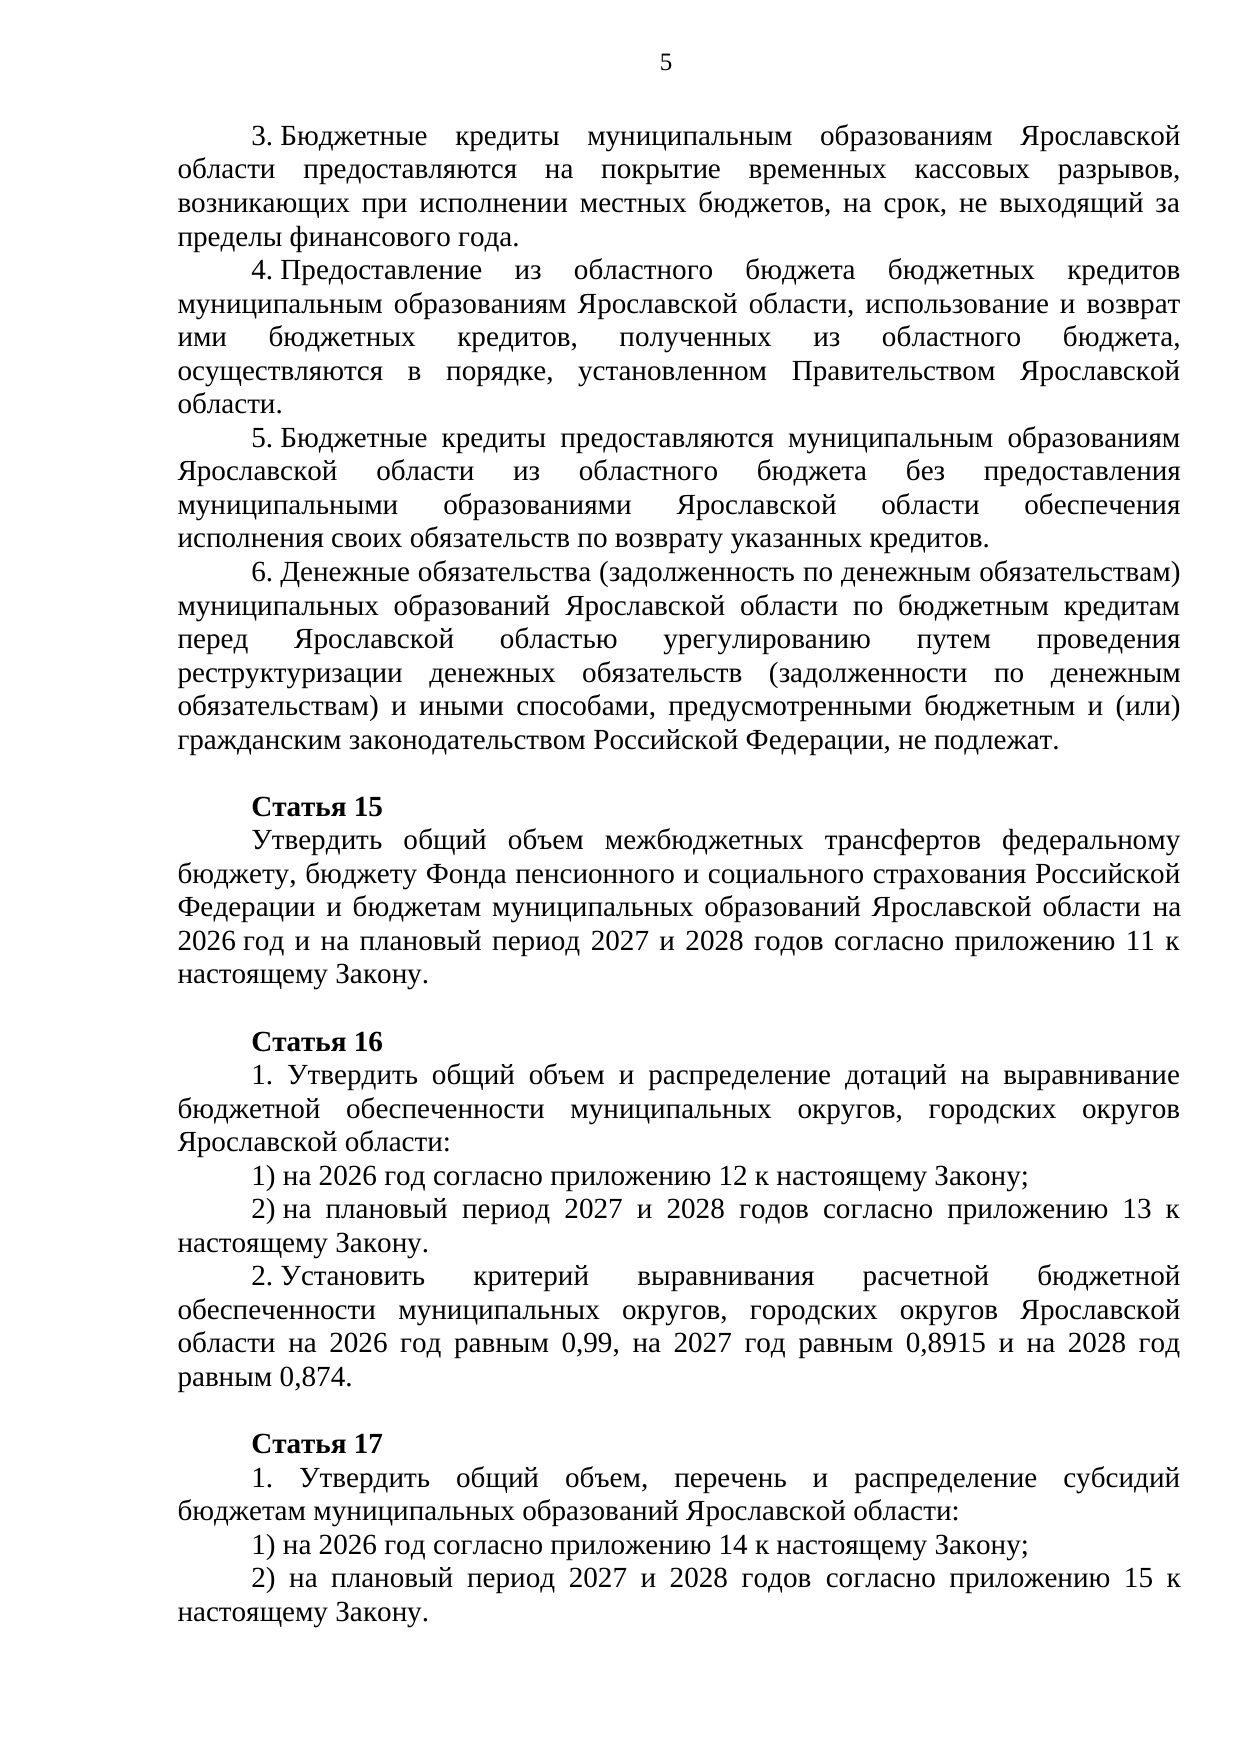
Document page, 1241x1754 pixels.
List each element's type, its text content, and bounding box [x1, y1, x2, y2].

text 1) на 2026 год согласно приложению 14 к настоящему Закону; [177, 1527, 1181, 1560]
text 4. Предоставление из областного бюджета бюджетных кредитов муниципальным образованиям Ярославской области, использование и возврат ими бюджетных кредитов, полученных из областного бюджета, осуществляются в порядке, установленном Правительством Ярославской области. [177, 252, 1181, 420]
text Утвердить общий объем межбюджетных трансфертов федеральному бюджету, бюджету Фонда пенсионного и социального страхования Российской Федерации и бюджетам муниципальных образований Ярославской области на 2026 год и на плановый период 2027 и 2028 годов согласно приложению 11 к настоящему Закону. [177, 822, 1181, 990]
text 5. Бюджетные кредиты предоставляются муниципальным образованиям Ярославской области из областного бюджета без предоставления муниципальными образованиями Ярославской области обеспечения исполнения своих обязательств по возврату указанных кредитов. [177, 420, 1181, 554]
text 1) на 2026 год согласно приложению 12 к настоящему Закону; [177, 1158, 1181, 1191]
text 2) на плановый период 2027 и 2028 годов согласно приложению 15 к настоящему Закону. [177, 1560, 1181, 1627]
text 3. Бюджетные кредиты муниципальным образованиям Ярославской области предоставляются на покрытие временных кассовых разрывов, возникающих при исполнении местных бюджетов, на срок, не выходящий за пределы финансового года. [177, 118, 1181, 252]
text 6. Денежные обязательства (задолженность по денежным обязательствам) муниципальных образований Ярославской области по бюджетным кредитам перед Ярославской областью урегулированию путем проведения реструктуризации денежных обязательств (задолженности по денежным обязательствам) и иными способами, предусмотренными бюджетным и (или) гражданским законодательством Российской Федерации, не подлежат. [177, 554, 1181, 755]
text Статья 15 [177, 789, 1181, 822]
text 2. Установить критерий выравнивания расчетной бюджетной обеспеченности муниципальных округов, городских округов Ярославской области на 2026 год равным 0,99, на 2027 год равным 0,8915 и на 2028 год равным 0,874. [177, 1258, 1181, 1393]
text 1. Утвердить общий объем, перечень и распределение субсидий бюджетам муниципальных образований Ярославской области: [177, 1460, 1181, 1527]
text 2) на плановый период 2027 и 2028 годов согласно приложению 13 к настоящему Закону. [177, 1191, 1181, 1258]
text Статья 17 [177, 1426, 1181, 1460]
text Статья 16 [177, 1024, 1181, 1057]
text 1. Утвердить общий объем и распределение дотаций на выравнивание бюджетной обеспеченности муниципальных округов, городских округов Ярославской области: [177, 1057, 1181, 1158]
